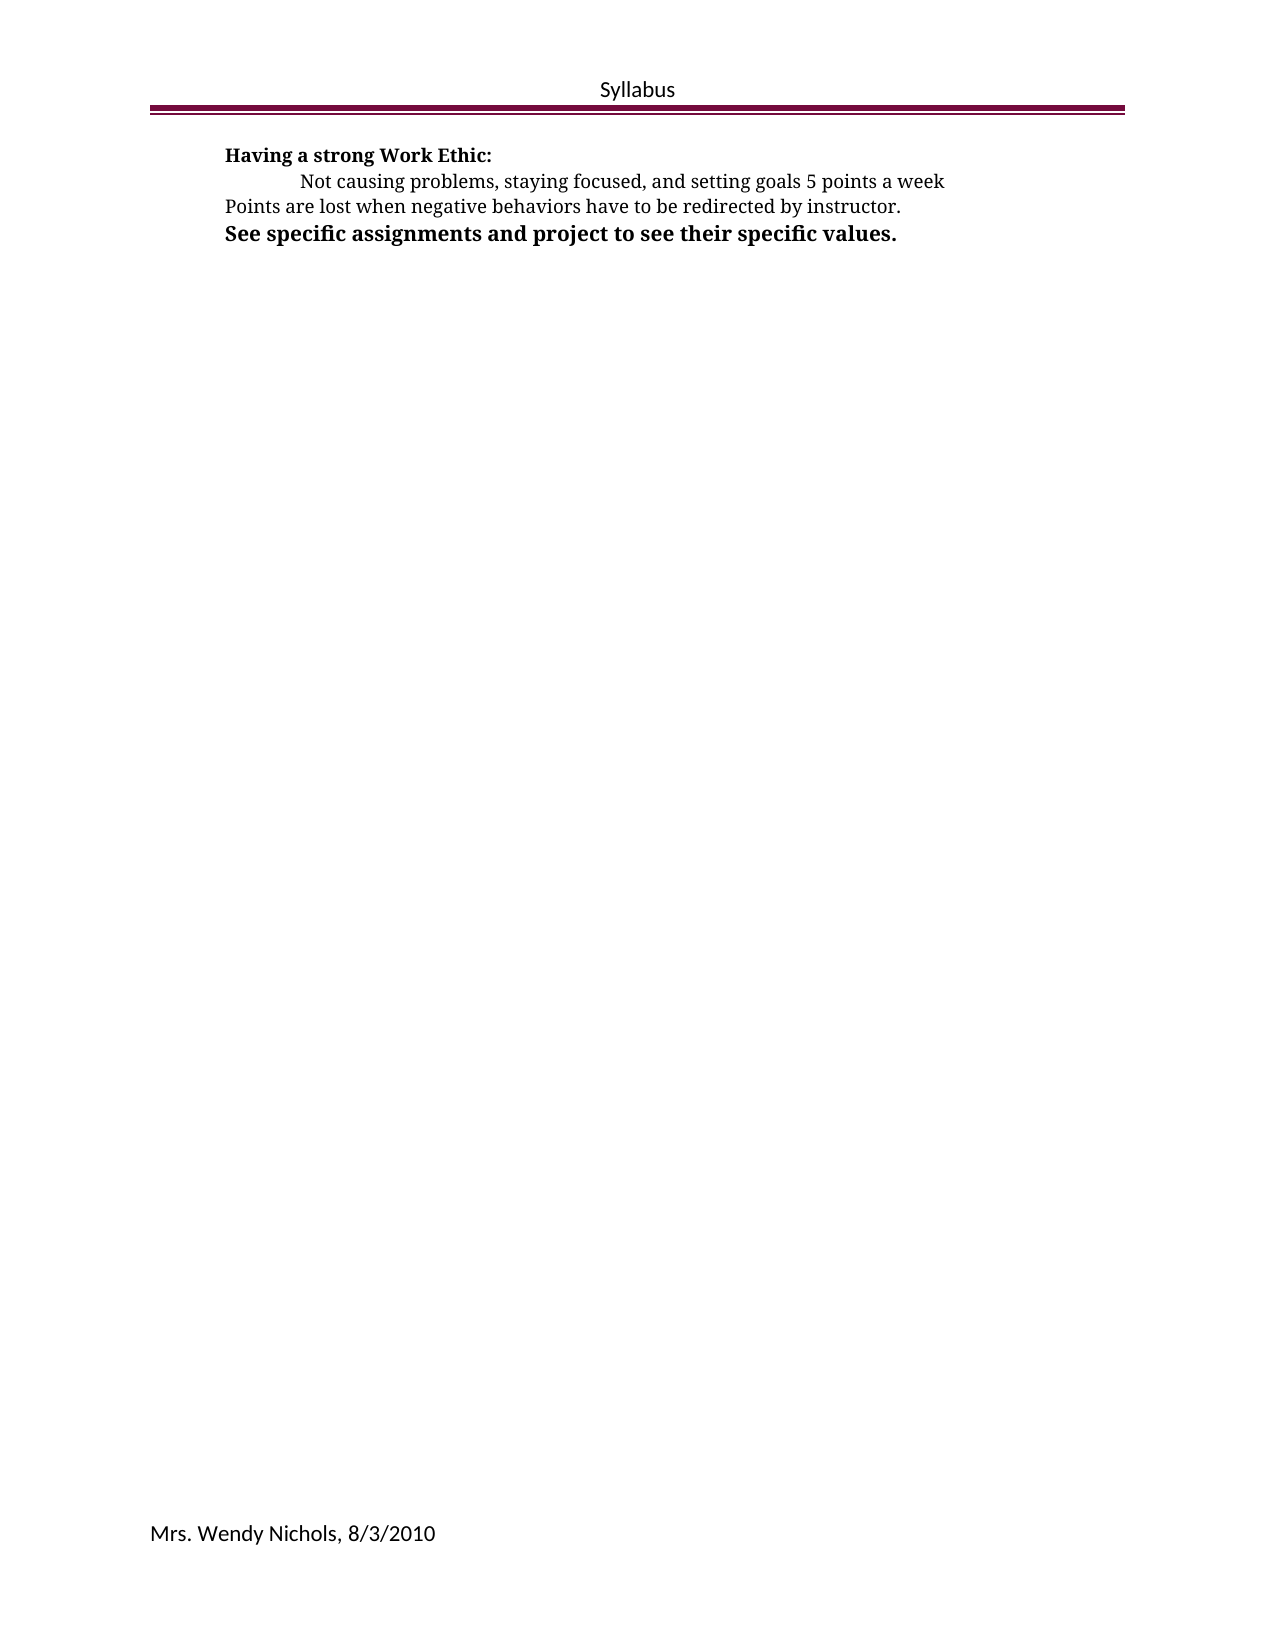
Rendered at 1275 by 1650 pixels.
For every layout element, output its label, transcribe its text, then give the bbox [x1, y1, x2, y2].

text Points are lost when negative behaviors have to be redirected by instructor. [225, 193, 1125, 219]
text Having a strong Work Ethic: [225, 142, 1125, 168]
text See specific assignments and project to see their specific values. [150, 219, 1125, 247]
text Not causing problems, staying focused, and setting goals 5 points a week [225, 168, 1125, 193]
